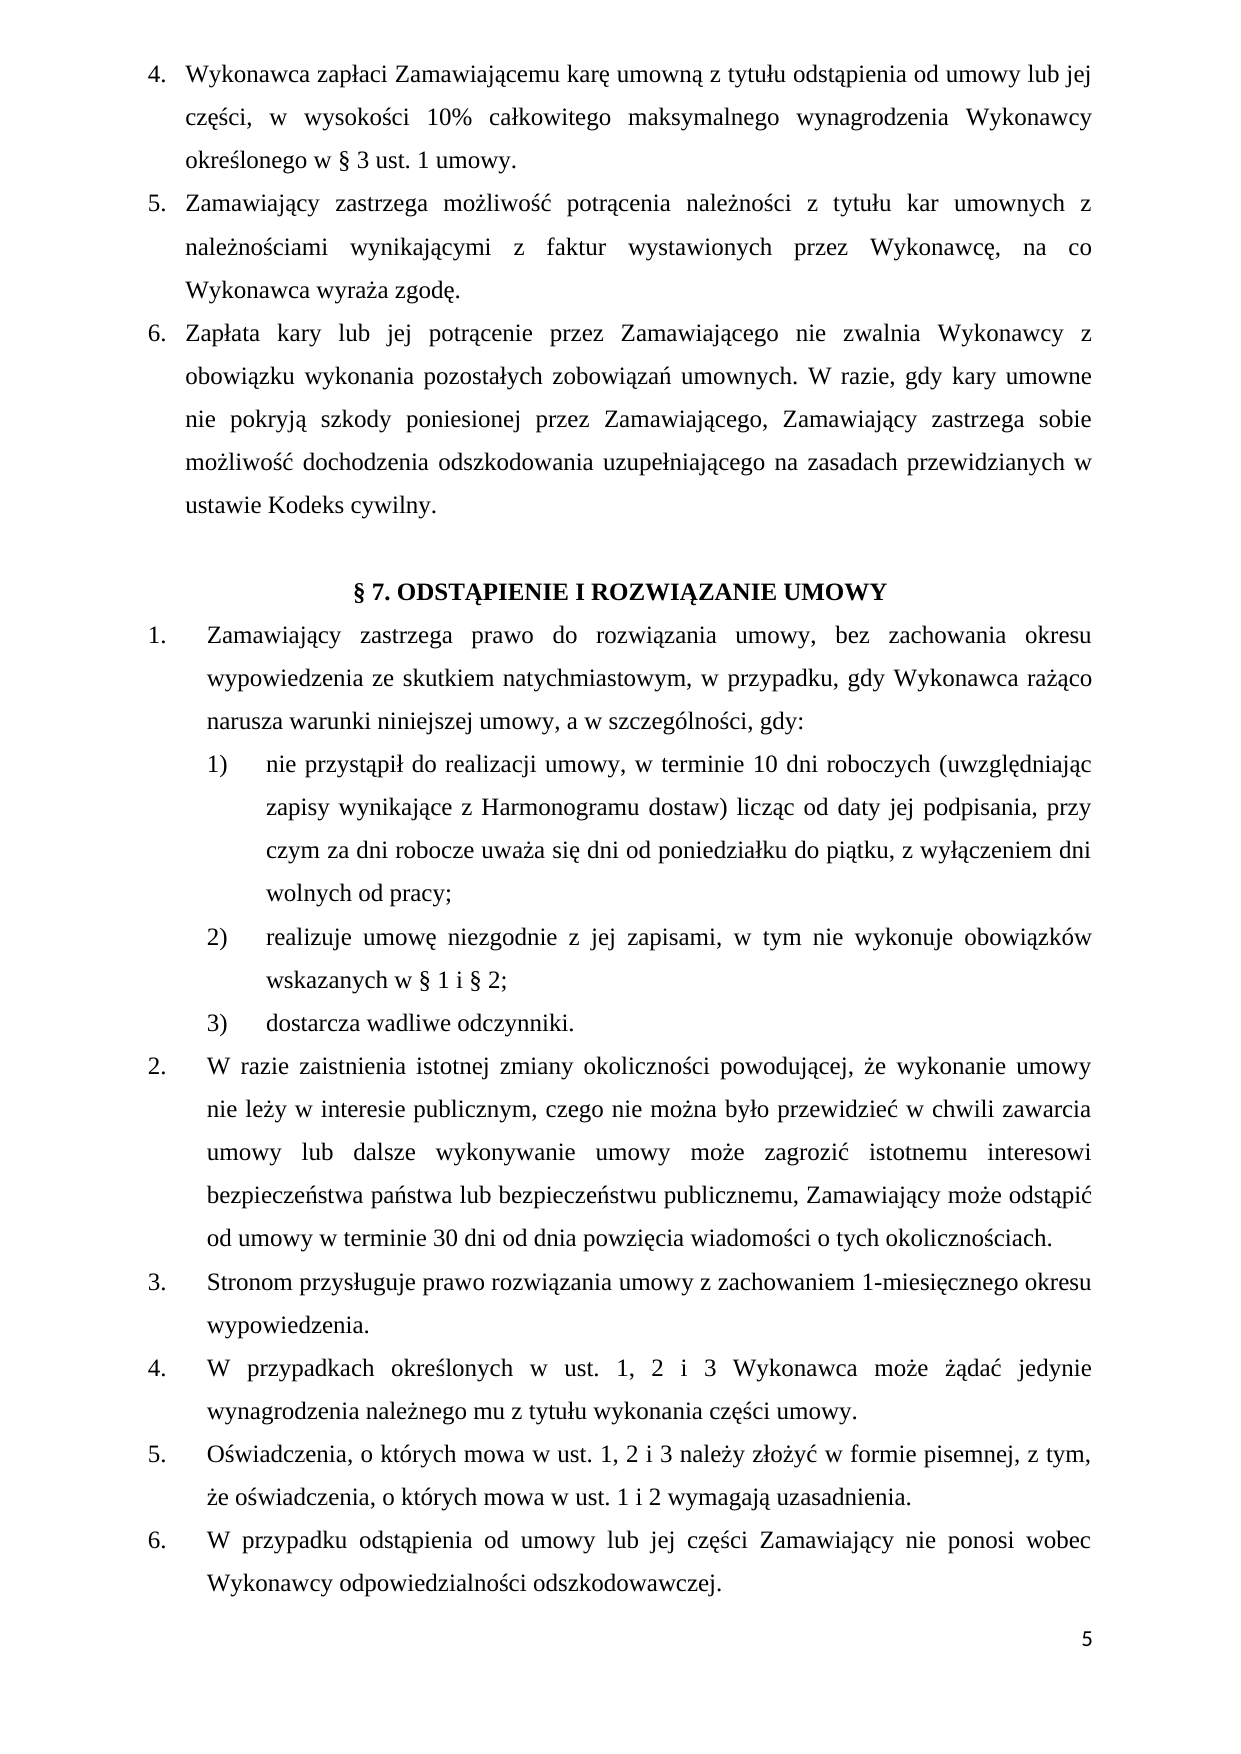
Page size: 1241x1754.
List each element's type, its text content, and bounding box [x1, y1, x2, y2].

list Stronom przysługuje prawo rozwiązania umowy z zachowaniem 1-miesięcznego okresu wypowiedzenia. [148, 1267, 1093, 1338]
list W przypadku odstąpienia od umowy lub jej części Zamawiający nie ponosi wobec Wykonawcy odpowiedzialności odszkodowawczej. [148, 1525, 1093, 1597]
text § 7. ODSTĄPIENIE I ROZWIĄZANIE UMOWY [148, 577, 1093, 605]
list W przypadkach określonych w ust. 1, 2 i 3 Wykonawca może żądać jedynie wynagrodzenia należnego mu z tytułu wykonania części umowy. [148, 1353, 1093, 1425]
list realizuje umowę niezgodnie z jej zapisami, w tym nie wykonuje obowiązków wskazanych w § 1 i § 2; [207, 922, 1093, 993]
list Zamawiający zastrzega możliwość potrącenia należności z tytułu kar umownych z należnościami wynikającymi z faktur wystawionych przez Wykonawcę, na co Wykonawca wyraża zgodę. [148, 188, 1093, 303]
list Zamawiający zastrzega prawo do rozwiązania umowy, bez zachowania okresu wypowiedzenia ze skutkiem natychmiastowym, w przypadku, gdy Wykonawca rażąco narusza warunki niniejszej umowy, a w szczególności, gdy: [148, 620, 1093, 735]
list Oświadczenia, o których mowa w ust. 1, 2 i 3 należy złożyć w formie pisemnej, z tym, że oświadczenia, o których mowa w ust. 1 i 2 wymagają uzasadnienia. [148, 1439, 1093, 1511]
list Wykonawca zapłaci Zamawiającemu karę umowną z tytułu odstąpienia od umowy lub jej części, w wysokości 10% całkowitego maksymalnego wynagrodzenia Wykonawcy określonego w § 3 ust. 1 umowy. [148, 59, 1093, 174]
list W razie zaistnienia istotnej zmiany okoliczności powodującej, że wykonanie umowy nie leży w interesie publicznym, czego nie można było przewidzieć w chwili zawarcia umowy lub dalsze wykonywanie umowy może zagrozić istotnemu interesowi bezpieczeństwa państwa lub bezpieczeństwu publicznemu, Zamawiający może odstąpić od umowy w terminie 30 dni od dnia powzięcia wiadomości o tych okolicznościach. [148, 1051, 1093, 1252]
list nie przystąpił do realizacji umowy, w terminie 10 dni roboczych (uwzględniając zapisy wynikające z Harmonogramu dostaw) licząc od daty jej podpisania, przy czym za dni robocze uważa się dni od poniedziałku do piątku, z wyłączeniem dni wolnych od pracy; [207, 749, 1093, 907]
list dostarcza wadliwe odczynniki. [207, 1008, 1093, 1037]
list Zapłata kary lub jej potrącenie przez Zamawiającego nie zwalnia Wykonawcy z obowiązku wykonania pozostałych zobowiązań umownych. W razie, gdy kary umowne nie pokryją szkody poniesionej przez Zamawiającego, Zamawiający zastrzega sobie możliwość dochodzenia odszkodowania uzupełniającego na zasadach przewidzianych w ustawie Kodeks cywilny. [148, 318, 1093, 519]
